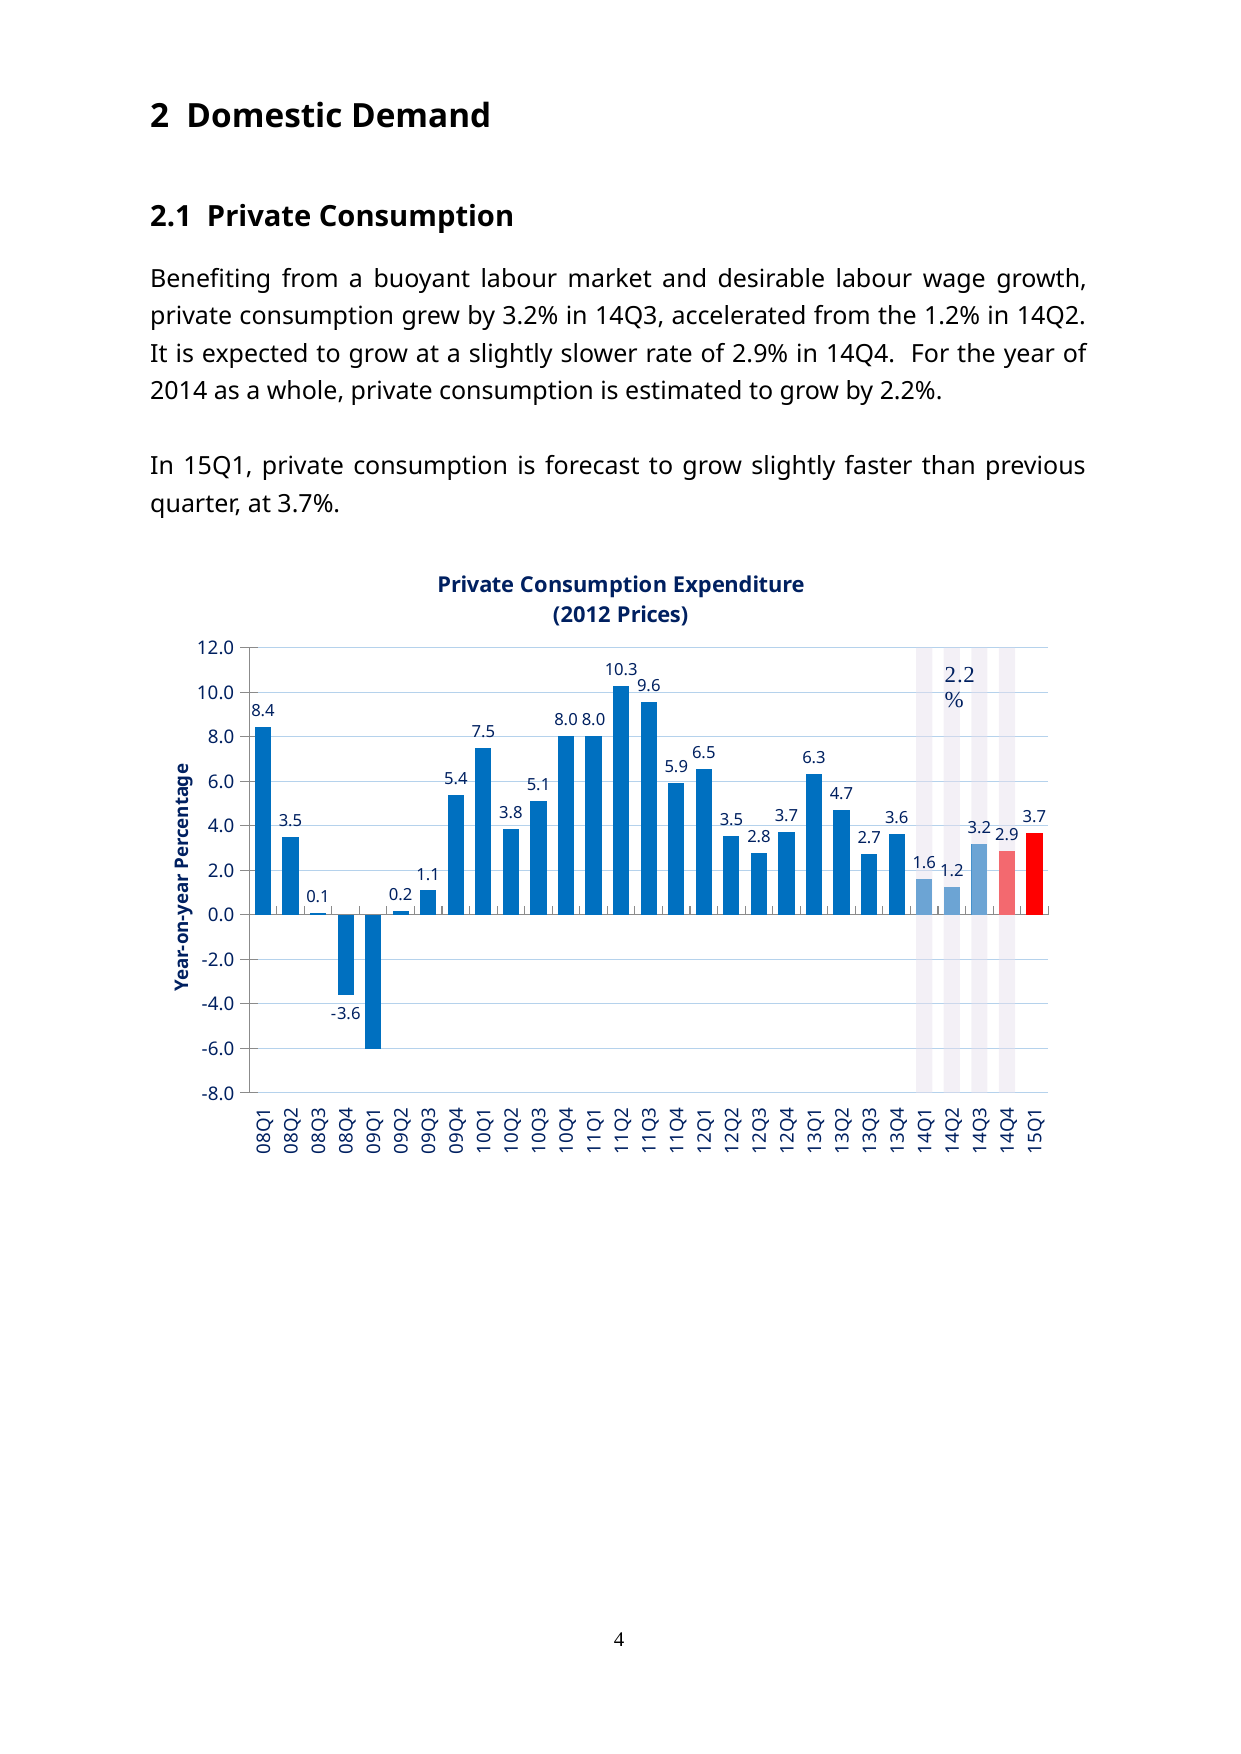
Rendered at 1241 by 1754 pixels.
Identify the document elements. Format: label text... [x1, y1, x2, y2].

text Benefiting from a buoyant labour market and desirable labour wage growth, private consumption grew by 3.2% in 14Q3, accelerated from the 1.2% in 14Q2. It is expected to grow at a slightly slower rate of 2.9% in 14Q4. For the year of 2014 as a whole, private consumption is estimated to grow by 2.2%. [150, 258, 1087, 408]
subtitle 2.1 Private Consumption [150, 177, 1087, 252]
text 2 Domestic Demand [150, 77, 1087, 152]
text In 15Q1, private consumption is forecast to grow slightly faster than previous quarter, at 3.7%. [150, 446, 1087, 521]
